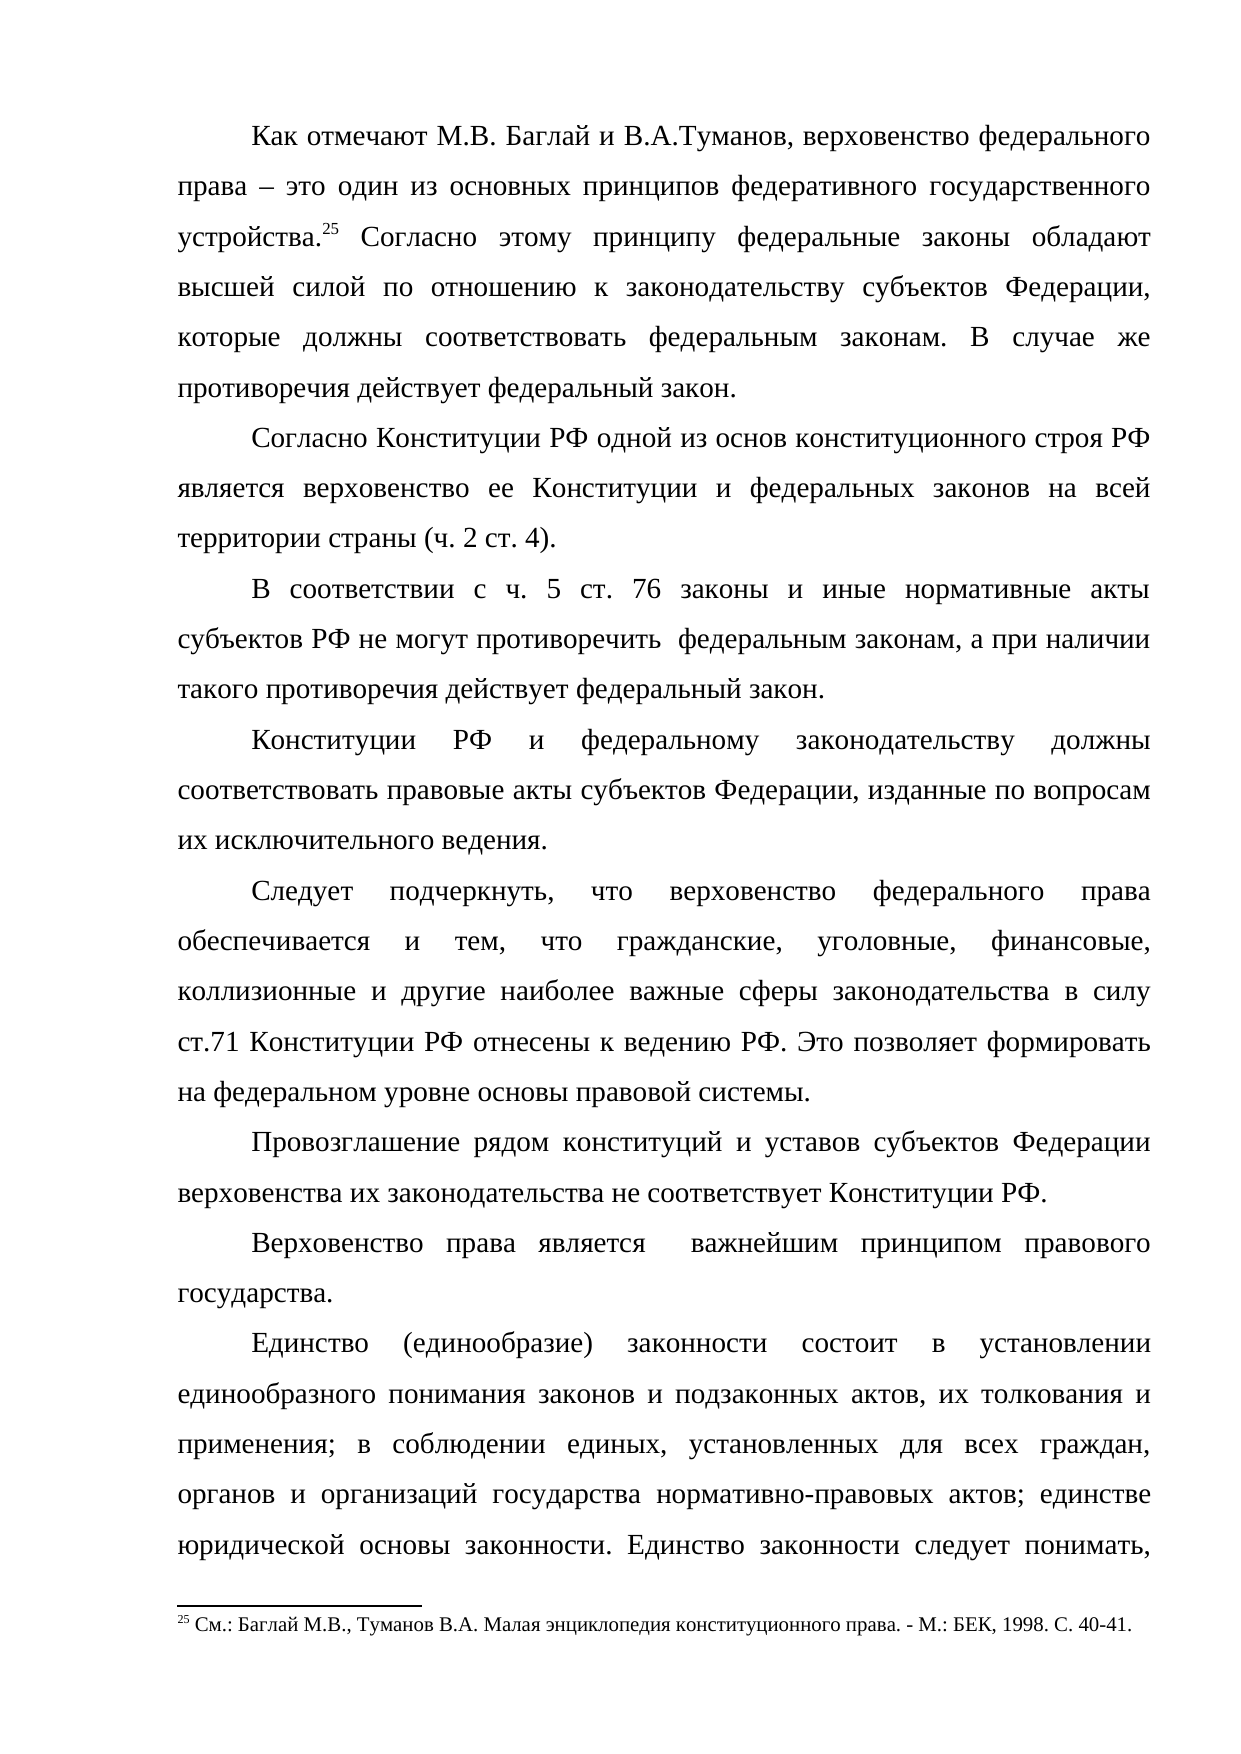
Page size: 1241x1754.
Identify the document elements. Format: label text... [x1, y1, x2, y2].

text Верховенство права является важнейшим принципом правового государства. [177, 1225, 1152, 1309]
text Как отмечают М.В. Баглай и В.А.Туманов, верховенство федерального права – это один из основных принципов федеративного государственного устройства. Согласно этому принципу федеральные законы обладают высшей силой по отношению к законодательству субъектов Федерации, которые должны соответствовать федеральным законам. В случае же противоречия действует федеральный закон. [177, 118, 1152, 403]
text Следует подчеркнуть, что верховенство федерального права обеспечивается и тем, что гражданские, уголовные, финансовые, коллизионные и другие наиболее важные сферы законодательства в силу ст.71 Конституции РФ отнесены к ведению РФ. Это позволяет формировать на федеральном уровне основы правовой системы. [177, 873, 1152, 1108]
text Провозглашение рядом конституций и уставов субъектов Федерации верховенства их законодательства не соответствует Конституции РФ. [177, 1124, 1152, 1208]
text В соответствии с ч. 5 ст. 76 законы и иные нормативные акты субъектов РФ не могут противоречить федеральным законам, а при наличии такого противоречия действует федеральный закон. [177, 571, 1152, 705]
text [177, 1326, 1152, 1560]
text Конституции РФ и федеральному законодательству должны соответствовать правовые акты субъектов Федерации, изданные по вопросам их исключительного ведения. [177, 722, 1152, 856]
text Согласно Конституции РФ одной из основ конституционного строя РФ является верховенство ее Конституции и федеральных законов на всей территории страны (ч. 2 ст. 4). [177, 420, 1152, 554]
